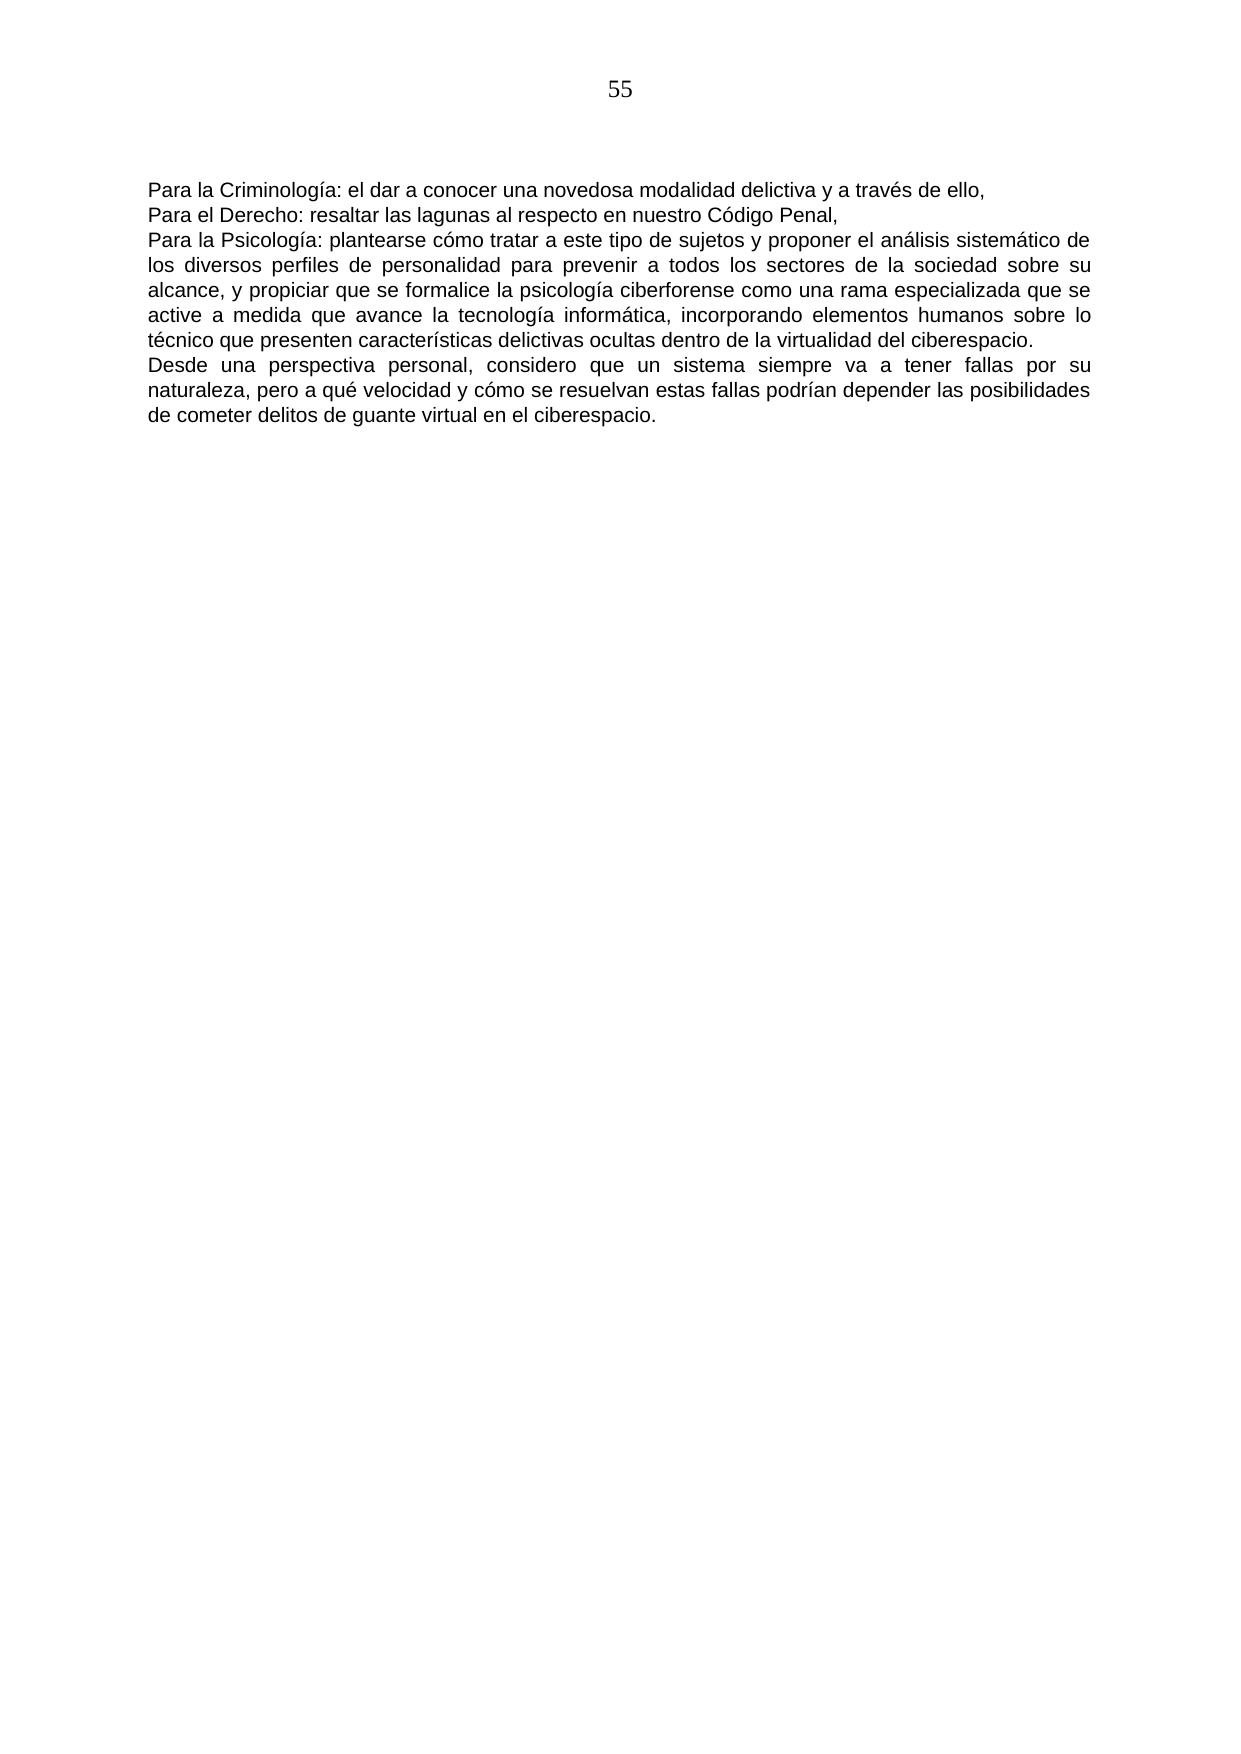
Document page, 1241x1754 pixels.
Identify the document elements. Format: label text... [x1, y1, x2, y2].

text Desde una perspectiva personal, considero que un sistema siempre va a tener fallas por su naturaleza, pero a qué velocidad y cómo se resuelvan estas fallas podrían depender las posibilidades de cometer delitos de guante virtual en el ciberespacio. [148, 352, 1092, 427]
text Para : el dar a conocer una novedosa modalidad delictiva y a través de ello, [148, 177, 1092, 202]
text Para : plantearse cómo tratar a este tipo de sujetos y proponer el análisis sistemático de los diversos perfiles de personalidad para prevenir a todos los sectores de la sociedad sobre su alcance, y propiciar que se formalice la psicología ciberforense como una rama especializada que se active a medida que avance la tecnología informática, incorporando elementos humanos sobre lo técnico que presenten características delictivas ocultas dentro de la virtualidad del ciberespacio. [148, 227, 1092, 352]
text Para el Derecho: resaltar las lagunas al respecto en nuestro Código Penal, [148, 202, 1092, 227]
